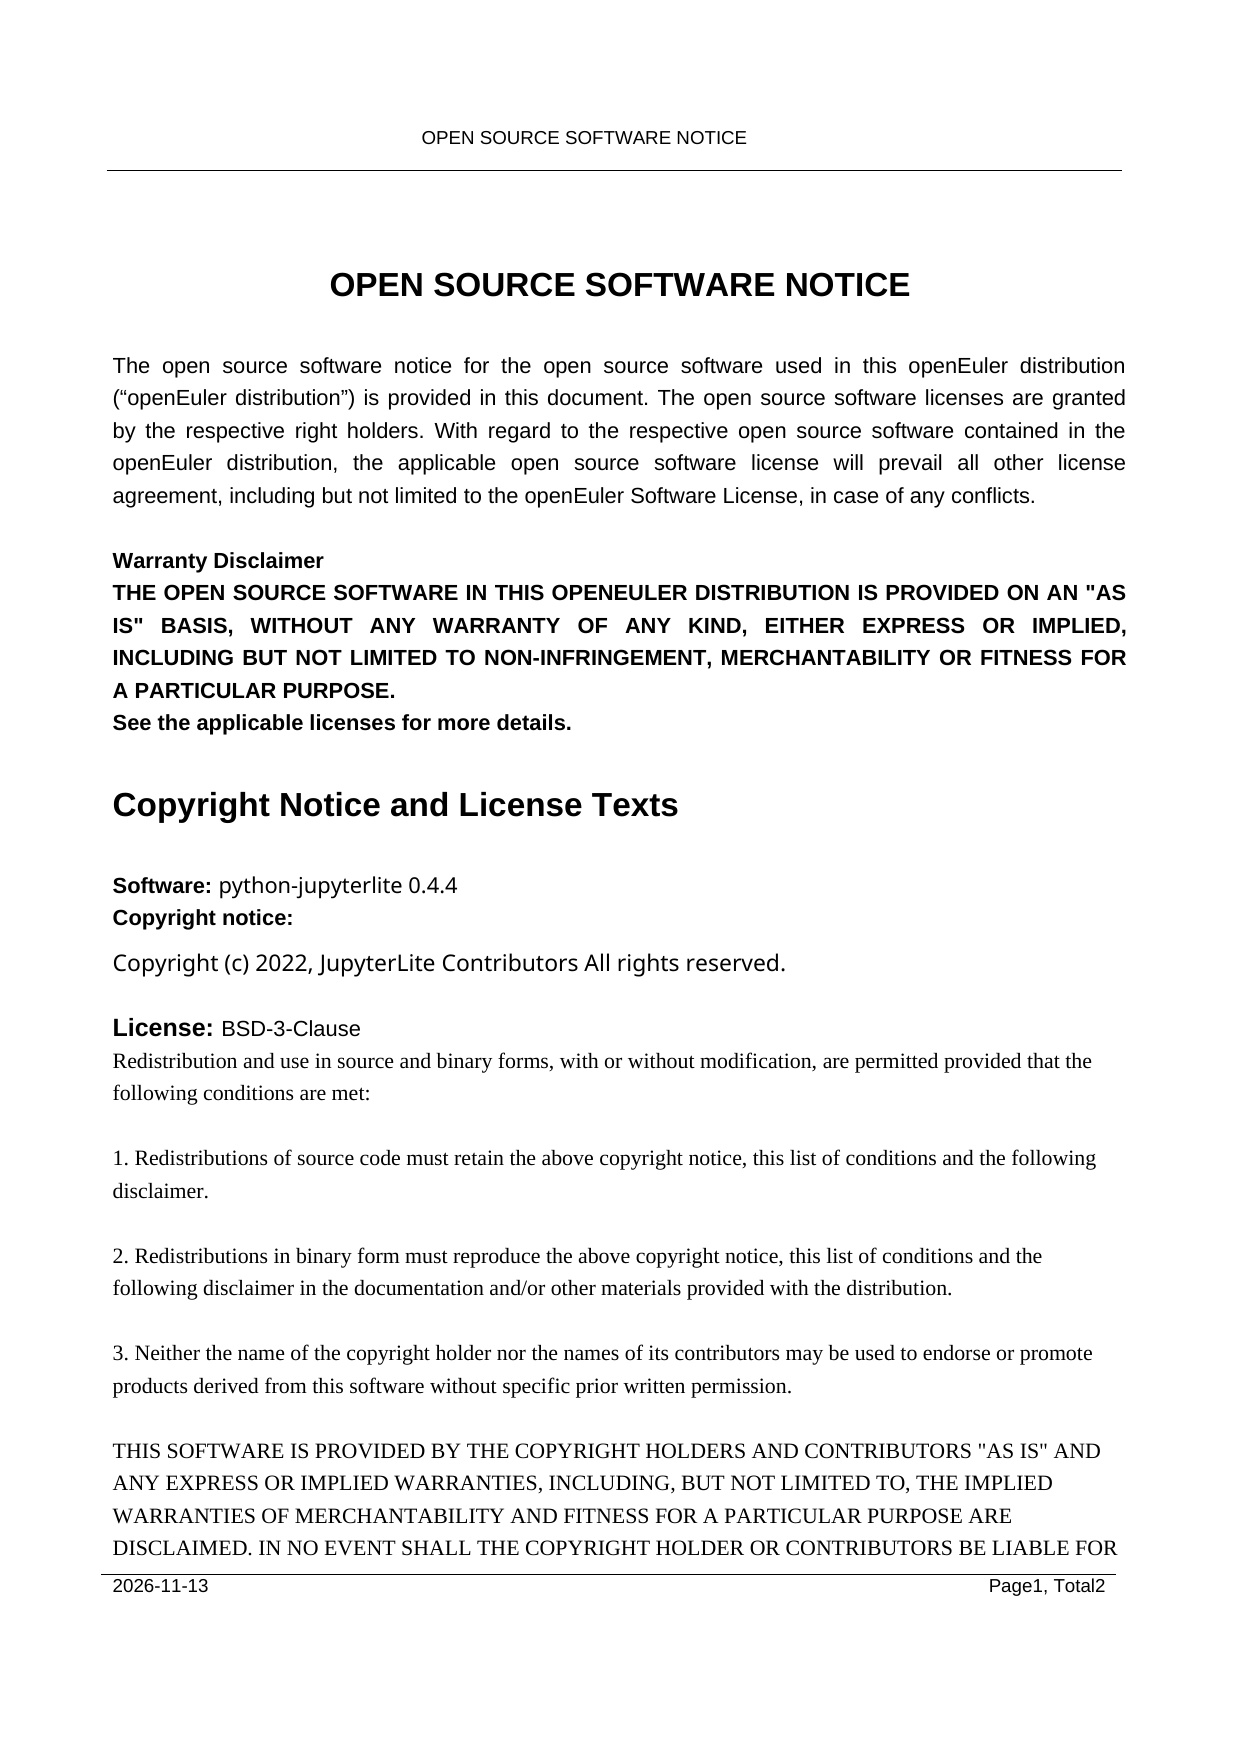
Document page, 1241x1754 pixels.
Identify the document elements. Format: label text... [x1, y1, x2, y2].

text THE OPEN SOURCE SOFTWARE IN THIS OPENEULER DISTRIBUTION IS PROVIDED ON AN "AS IS" BASIS, WITHOUT ANY WARRANTY OF ANY KIND, EITHER EXPRESS OR IMPLIED, INCLUDING BUT NOT LIMITED TO NON-INFRINGEMENT, MERCHANTABILITY OR FITNESS FOR A PARTICULAR PURPOSE. See the applicable licenses for more details. [112, 576, 1128, 739]
text Copyright Notice and License Texts [112, 771, 1128, 836]
title Software: python-jupyterlite 0.4.4 [112, 869, 1128, 901]
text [112, 1044, 1128, 1564]
text License: BSD-3-Clause [112, 1012, 1128, 1044]
text The open source software notice for the open source software used in this openEuler distribution (“openEuler distribution”) is provided in this document. The open source software licenses are granted by the respective right holders. With regard to the respective open source software contained in the openEuler distribution, the applicable open source software license will prevail all other license agreement, including but not limited to the openEuler Software License, in case of any conflicts. [112, 349, 1128, 511]
text Copyright notice: [112, 901, 1128, 934]
text Copyright (c) 2022, JupyterLite Contributors All rights reserved. [112, 947, 1128, 1012]
text OPEN SOURCE SOFTWARE NOTICE [112, 251, 1128, 316]
text Warranty Disclaimer [112, 544, 1128, 576]
